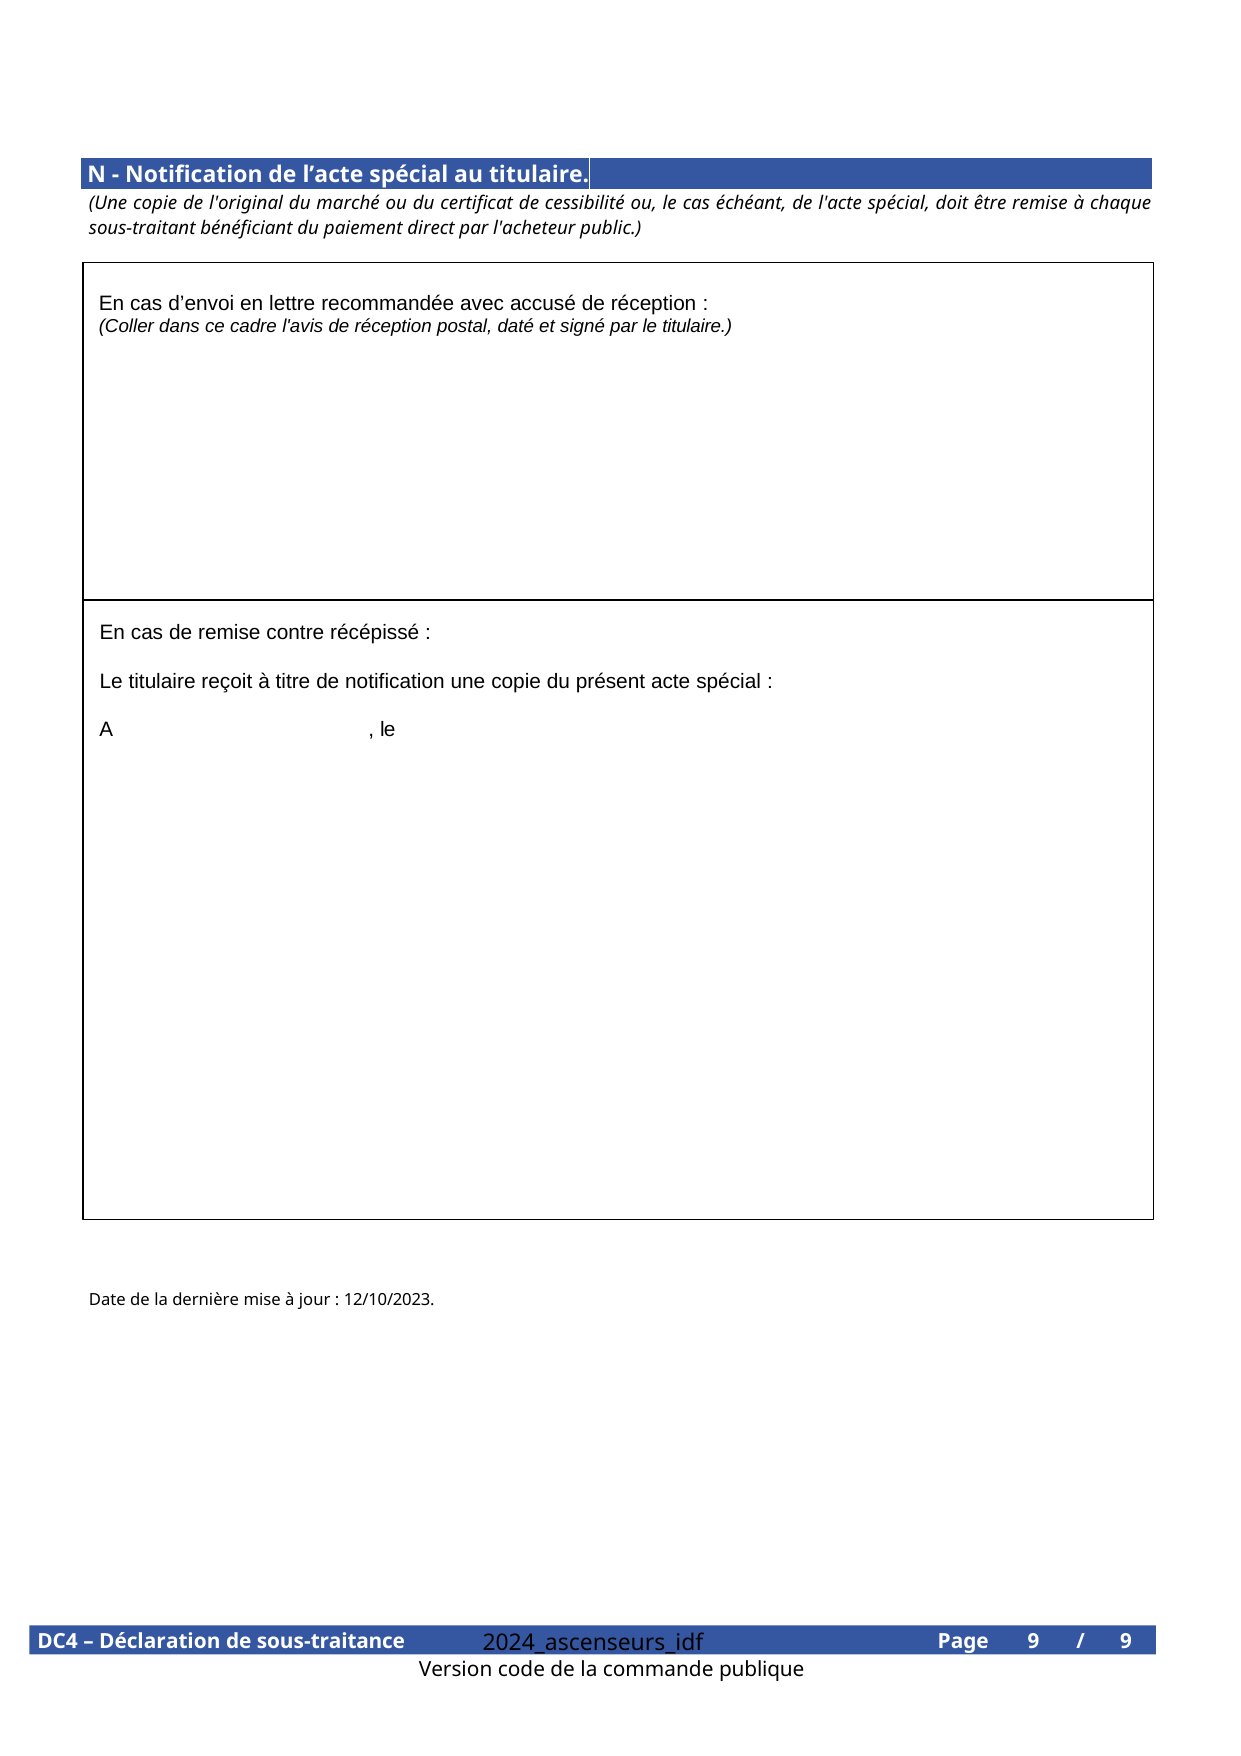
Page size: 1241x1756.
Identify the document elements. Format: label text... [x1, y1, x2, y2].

text N - Notification de l’acte spécial au titulaire. (Une copie de l'original du marché ou du certificat de cessibilité ou, le cas échéant, de l'acte spécial, doit être remise à chaque sous-traitant bénéficiant du paiement direct par l'acheteur public.) [81, 158, 1152, 240]
text Date de la dernière mise à jour : 12/10/2023. [89, 1287, 1226, 1310]
